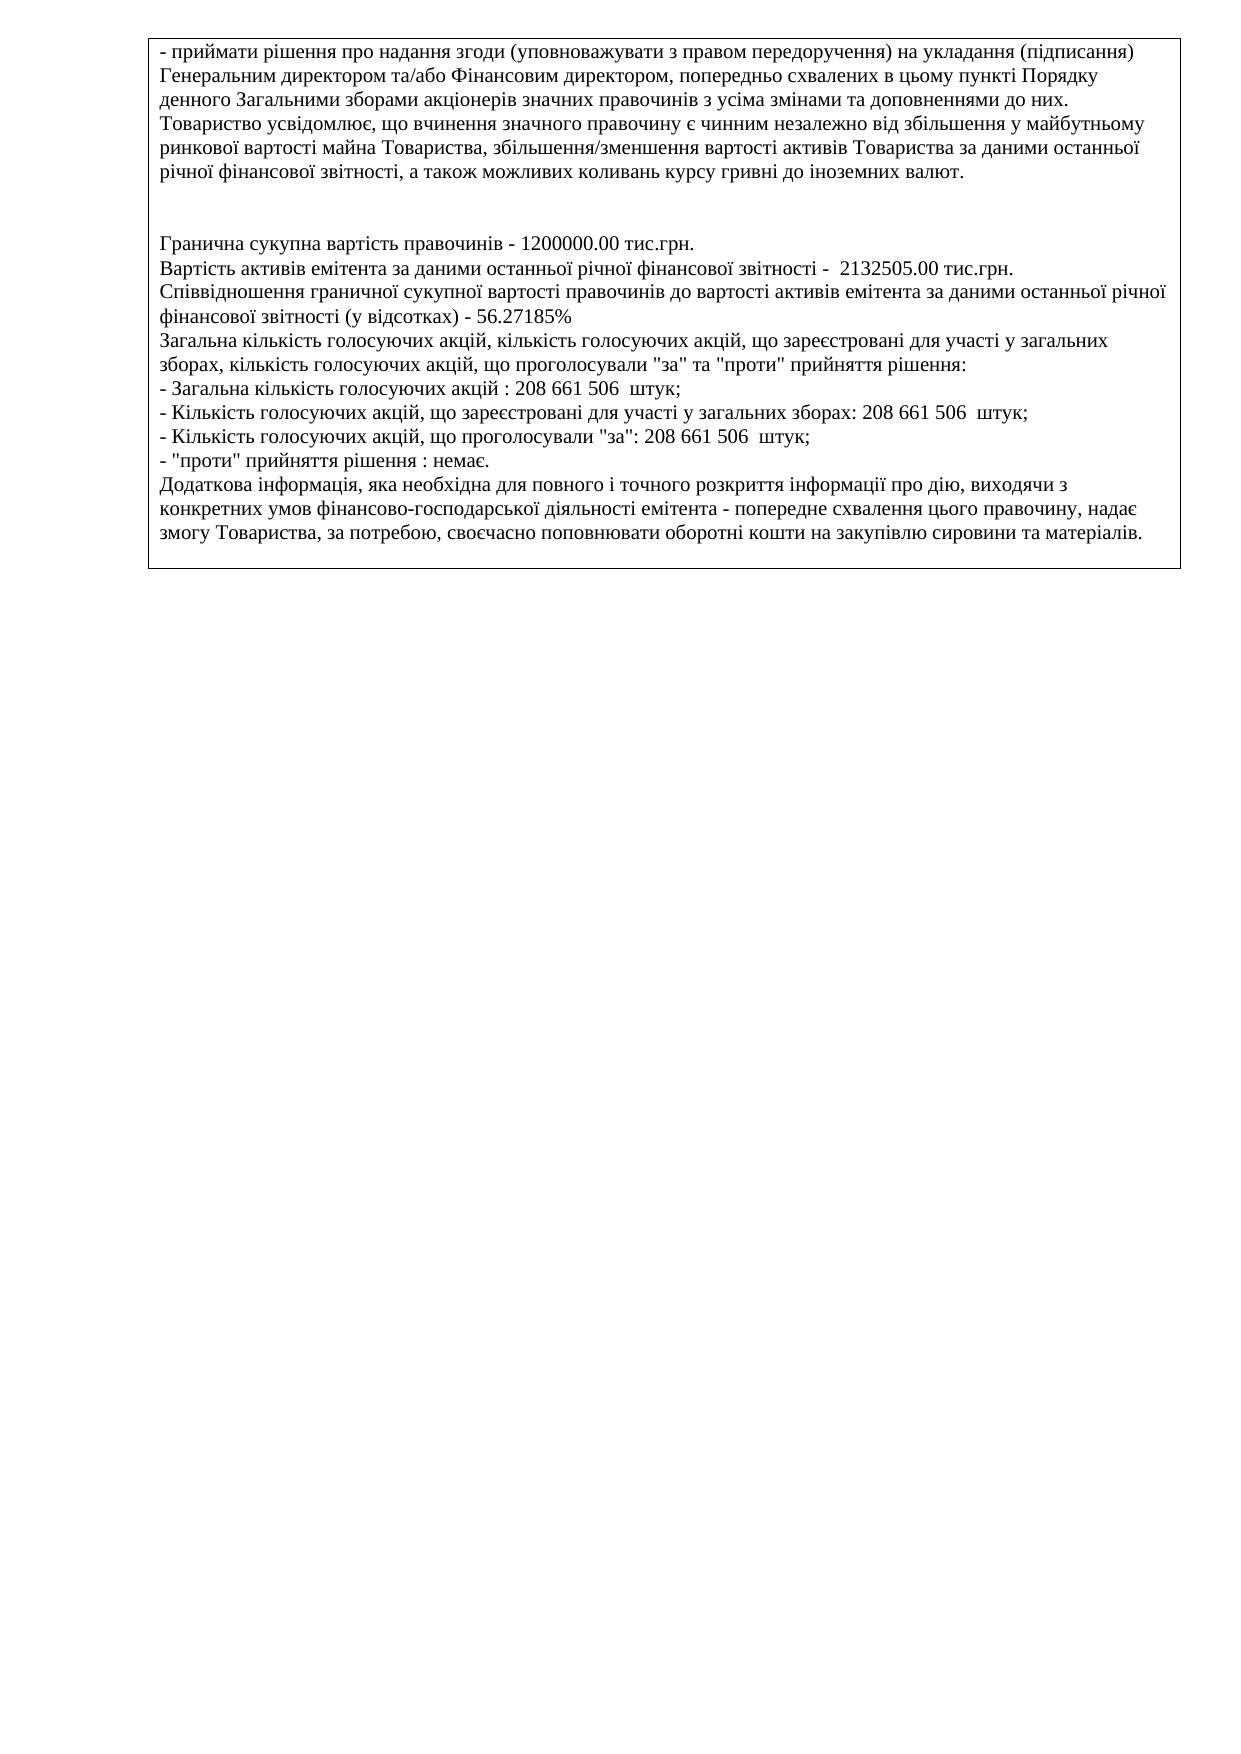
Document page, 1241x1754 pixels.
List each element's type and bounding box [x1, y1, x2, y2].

table_cell [149, 39, 1180, 568]
